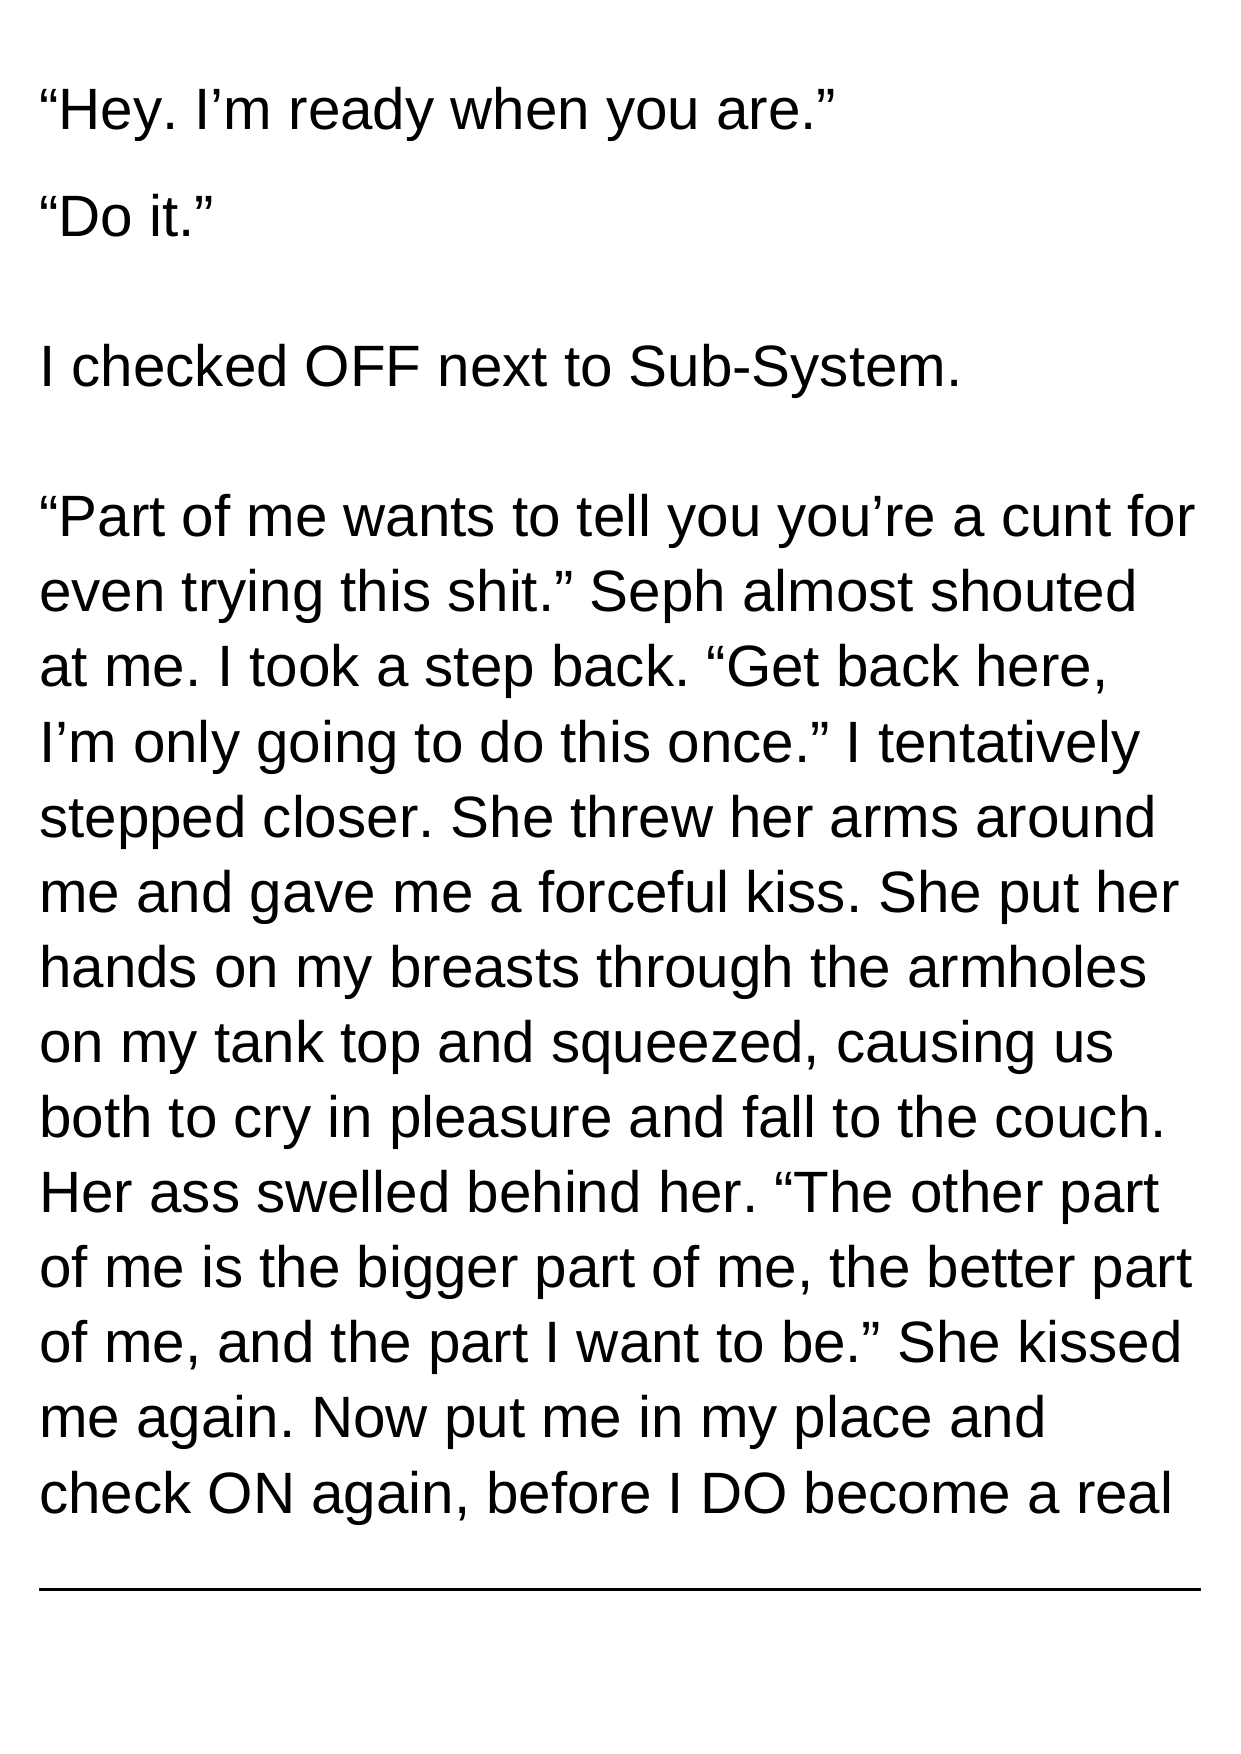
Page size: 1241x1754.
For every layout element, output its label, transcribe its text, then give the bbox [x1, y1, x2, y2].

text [39, 482, 1201, 1588]
text I checked OFF next to Sub-System. [39, 332, 1201, 399]
text “Hey. I’m ready when you are.” [39, 75, 1201, 142]
text “Do it.” [39, 182, 1201, 249]
